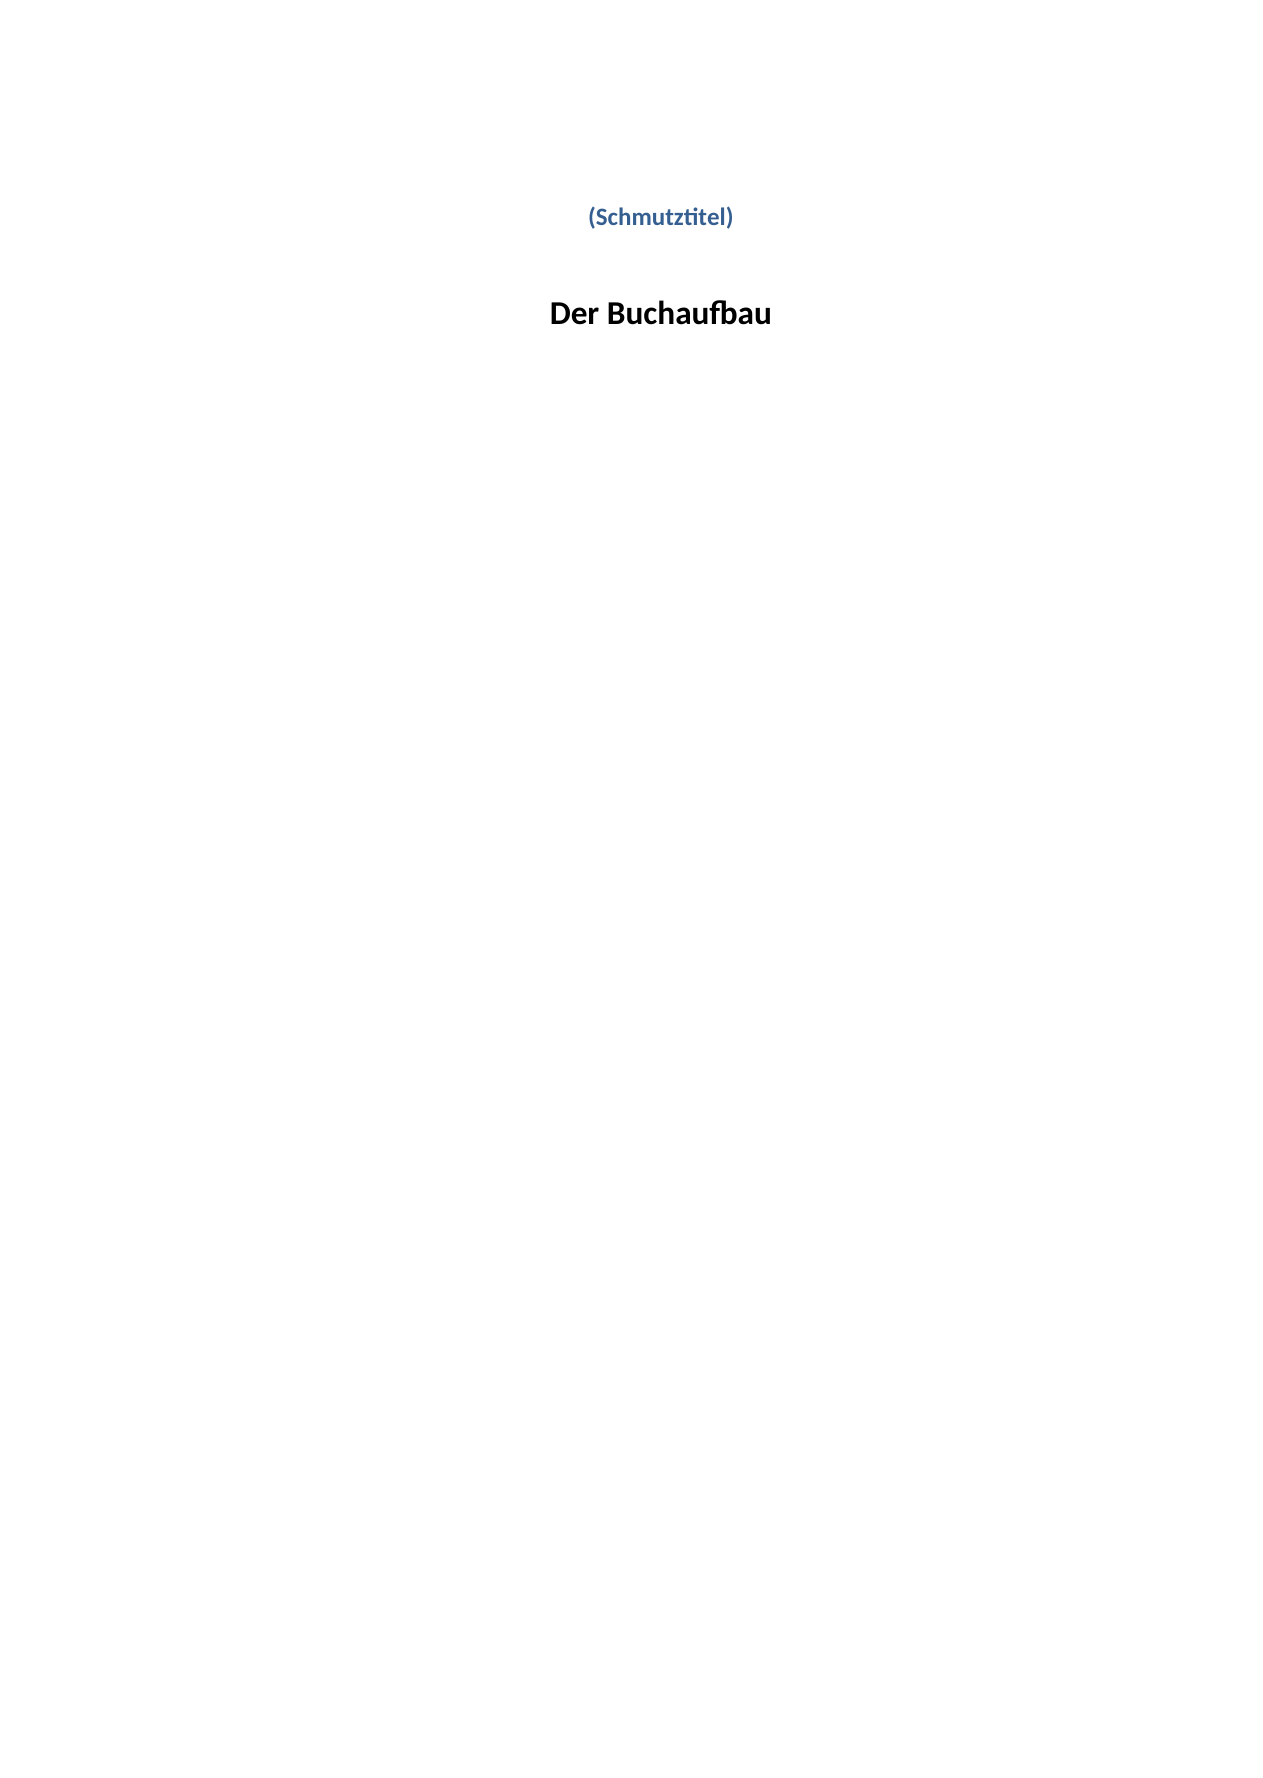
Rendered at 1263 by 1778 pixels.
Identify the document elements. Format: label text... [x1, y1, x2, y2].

subtitle (Schmutztitel) [278, 201, 1044, 231]
text Der Buchaufbau [278, 292, 1044, 333]
